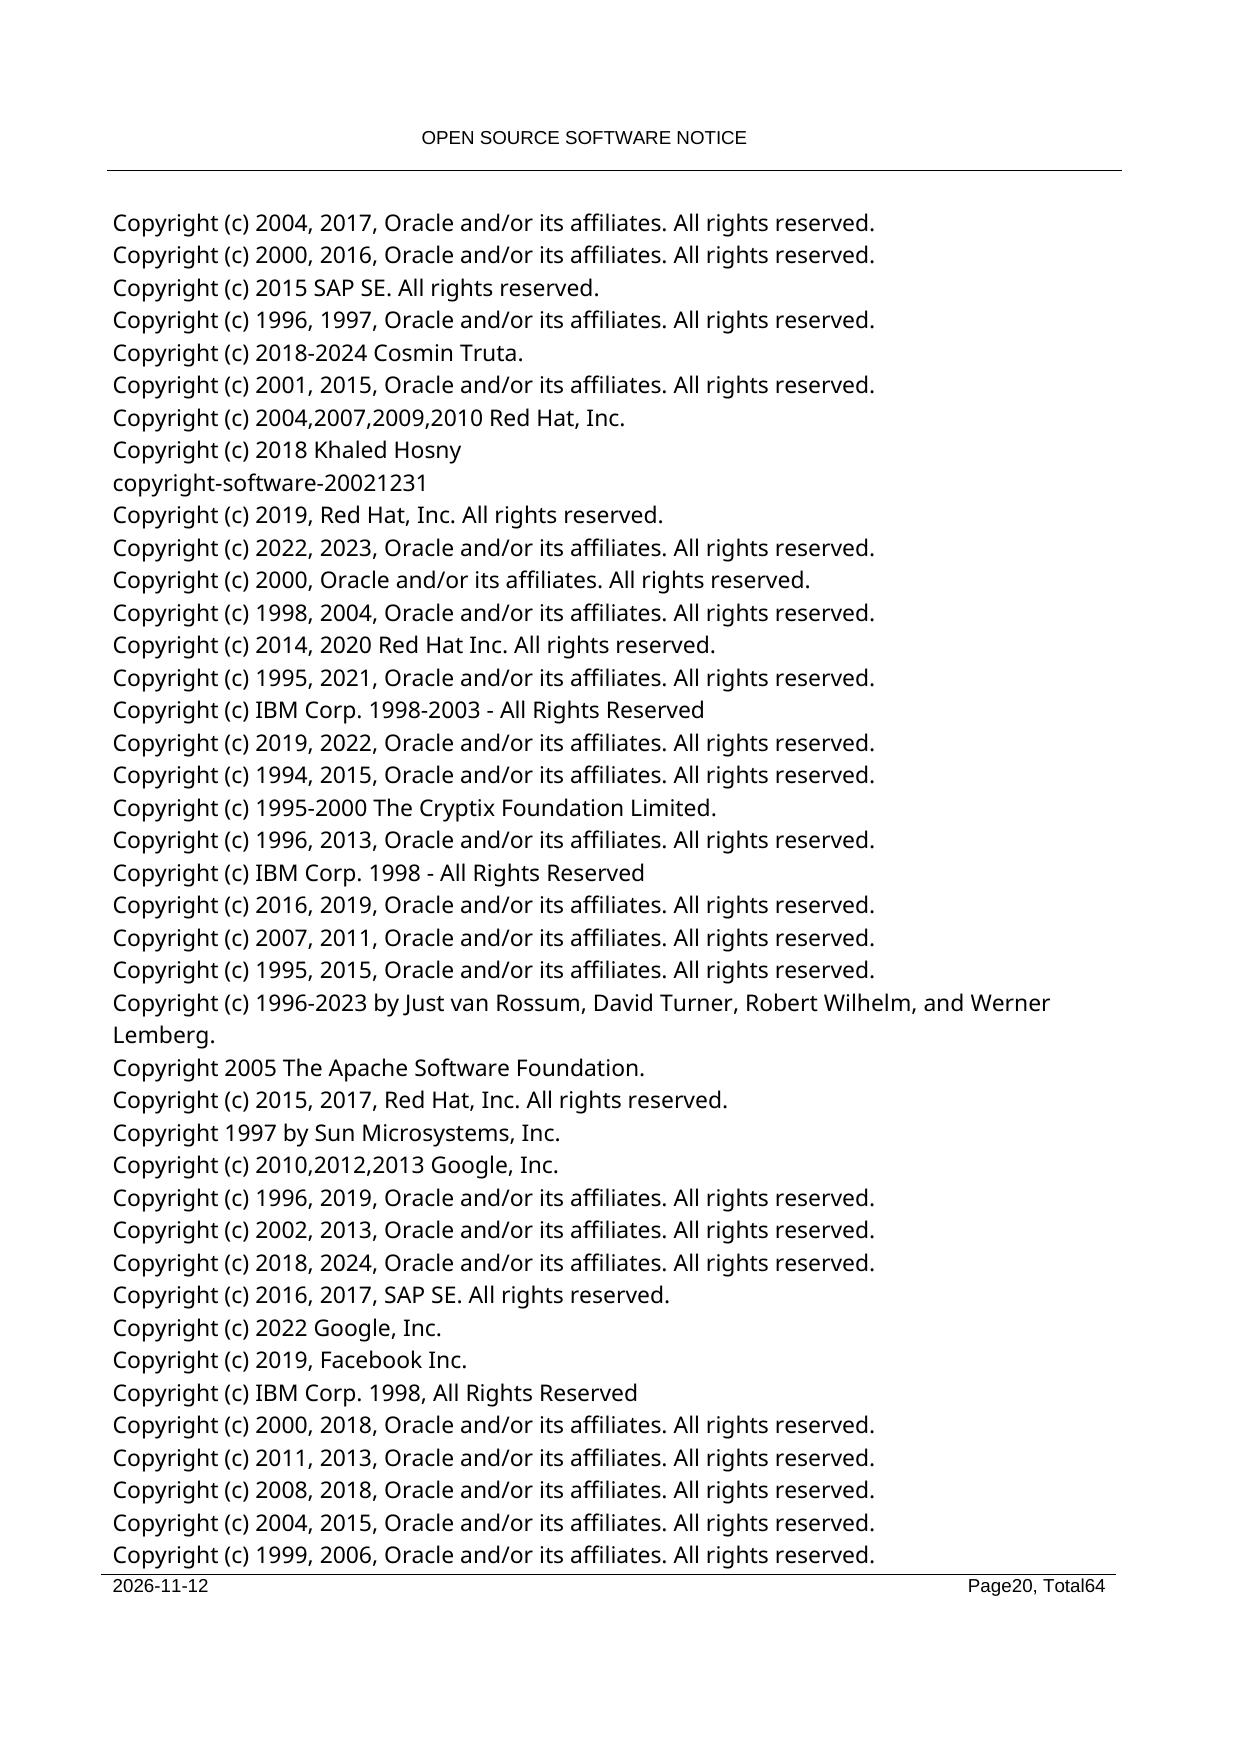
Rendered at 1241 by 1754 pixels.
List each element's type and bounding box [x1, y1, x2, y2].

text [112, 206, 1128, 1571]
